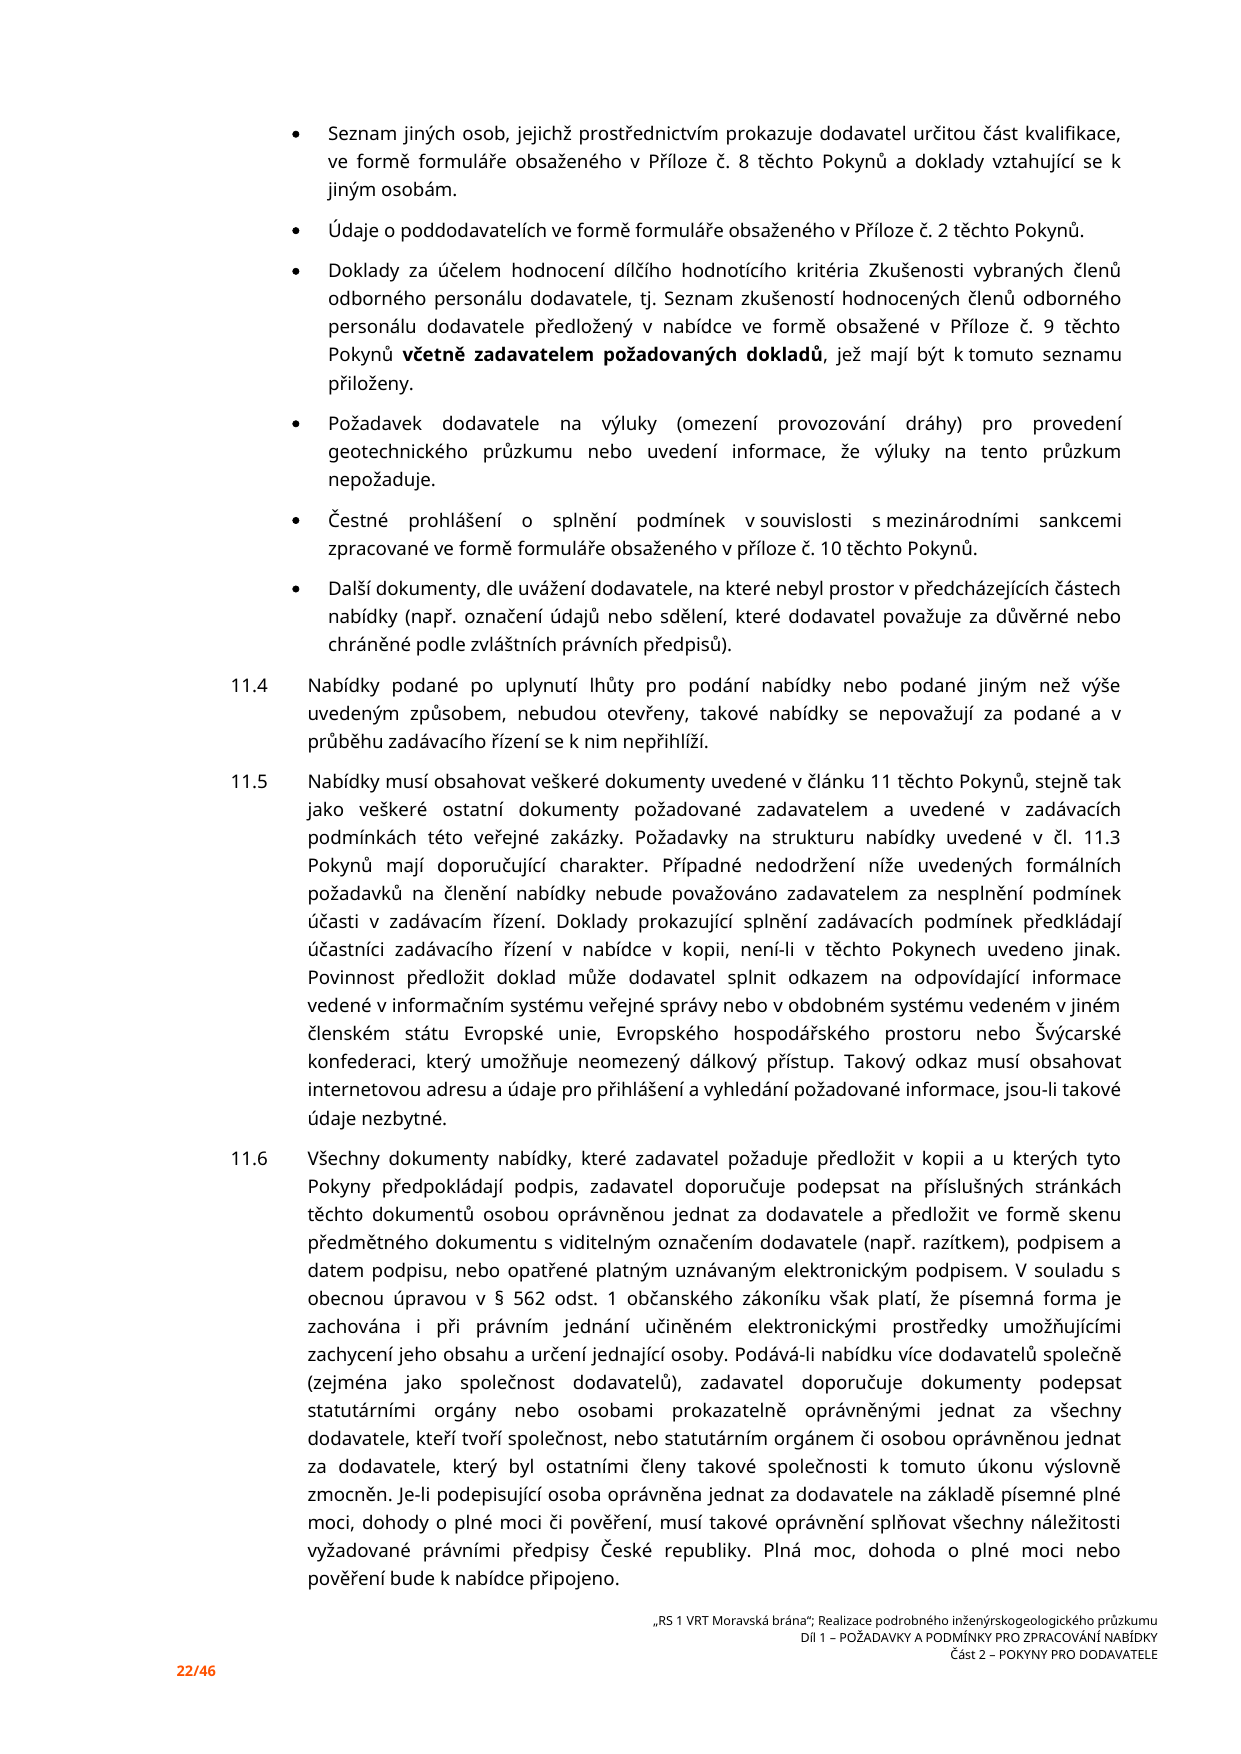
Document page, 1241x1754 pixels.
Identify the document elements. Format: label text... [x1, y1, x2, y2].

text Údaje o poddodavatelích ve formě formuláře obsaženého v Příloze č. 2 těchto Pokynů. [292, 217, 1122, 243]
text Doklady za účelem hodnocení dílčího hodnotícího kritéria Zkušenosti vybraných členů odborného personálu dodavatele, tj. Seznam zkušeností hodnocených členů odborného personálu dodavatele předložený v nabídce ve formě obsažené v Příloze č. 9 těchto Pokynů včetně zadavatelem požadovaných dokladů, jež mají být k tomuto seznamu přiloženy. [292, 258, 1122, 395]
text Další dokumenty, dle uvážení dodavatele, na které nebyl prostor v předcházejících částech nabídky (např. označení údajů nebo sdělení, které dodavatel považuje za důvěrné nebo chráněné podle zvláštních právních předpisů). [292, 575, 1122, 657]
text Nabídky podané po uplynutí lhůty pro podání nabídky nebo podané jiným než výše uvedeným způsobem, nebudou otevřeny, takové nabídky se nepovažují za podané a v průběhu zadávacího řízení se k nim nepřihlíží. [230, 672, 1122, 753]
text Čestné prohlášení o splnění podmínek v souvislosti s mezinárodními sankcemi zpracované ve formě formuláře obsaženého v příloze č. 10 těchto Pokynů. [292, 507, 1122, 560]
text Seznam jiných osob, jejichž prostřednictvím prokazuje dodavatel určitou část kvalifikace, ve formě formuláře obsaženého v Příloze č. 8 těchto Pokynů a doklady vztahující se k jiným osobám. [292, 121, 1122, 202]
text Požadavek dodavatele na výluky (omezení provozování dráhy) pro provedení geotechnického průzkumu nebo uvedení informace, že výluky na tento průzkum nepožaduje. [292, 410, 1122, 492]
text Všechny dokumenty nabídky, které zadavatel požaduje předložit v kopii a u kterých tyto Pokyny předpokládají podpis, zadavatel doporučuje podepsat na příslušných stránkách těchto dokumentů osobou oprávněnou jednat za dodavatele a předložit ve formě skenu předmětného dokumentu s viditelným označením dodavatele (např. razítkem), podpisem a datem podpisu, nebo opatřené platným uznávaným elektronickým podpisem. V souladu s obecnou úpravou v § 562 odst. 1 občanského zákoníku však platí, že písemná forma je zachována i při právním jednání učiněném elektronickými prostředky umožňujícími zachycení jeho obsahu a určení jednající osoby. Podává-li nabídku více dodavatelů společně (zejména jako společnost dodavatelů), zadavatel doporučuje dokumenty podepsat statutárními orgány nebo osobami prokazatelně oprávněnými jednat za všechny dodavatele, kteří tvoří společnost, nebo statutárním orgánem či osobou oprávněnou jednat za dodavatele, který byl ostatními členy takové společnosti k tomuto úkonu výslovně zmocněn. Je-li podepisující osoba oprávněna jednat za dodavatele na základě písemné plné moci, dohody o plné moci či pověření, musí takové oprávnění splňovat všechny náležitosti vyžadované právními předpisy České republiky. Plná moc, dohoda o plné moci nebo pověření bude k nabídce připojeno. [230, 1145, 1122, 1591]
text Nabídky musí obsahovat veškeré dokumenty uvedené v článku 11 těchto Pokynů, stejně tak jako veškeré ostatní dokumenty požadované zadavatelem a uvedené v zadávacích podmínkách této veřejné zakázky. Požadavky na strukturu nabídky uvedené v čl. 11.3 Pokynů mají doporučující charakter. Případné nedodržení níže uvedených formálních požadavků na členění nabídky nebude považováno zadavatelem za nesplnění podmínek účasti v zadávacím řízení. Doklady prokazující splnění zadávacích podmínek předkládají účastníci zadávacího řízení v nabídce v kopii, není-li v těchto Pokynech uvedeno jinak. Povinnost předložit doklad může dodavatel splnit odkazem na odpovídající informace vedené v informačním systému veřejné správy nebo v obdobném systému vedeném v jiném členském státu Evropské unie, Evropského hospodářského prostoru nebo Švýcarské konfederaci, který umožňuje neomezený dálkový přístup. Takový odkaz musí obsahovat internetovou adresu a údaje pro přihlášení a vyhledání požadované informace, jsou-li takové údaje nezbytné. [230, 768, 1122, 1130]
